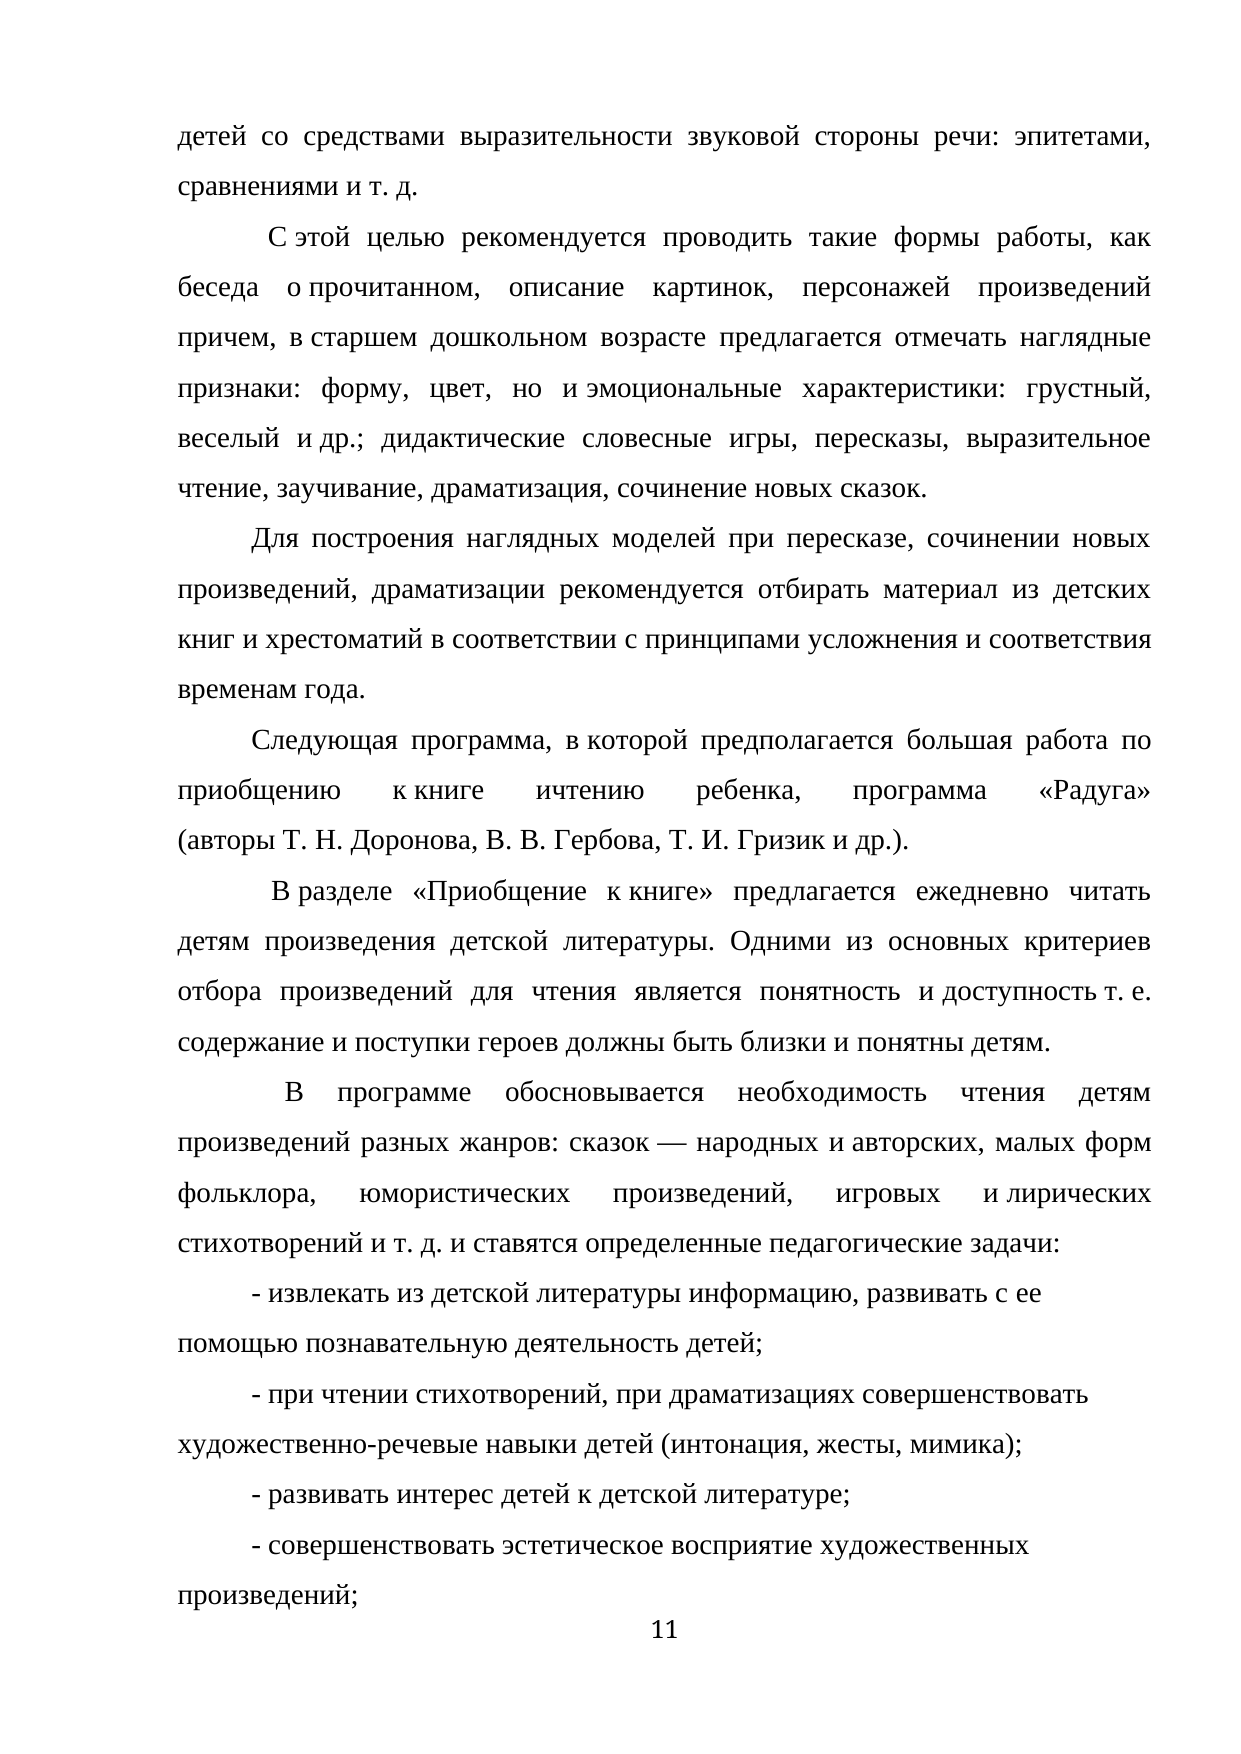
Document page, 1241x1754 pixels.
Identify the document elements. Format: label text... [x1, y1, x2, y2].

text Для построения наглядных моделей при пересказе, сочинении новых произведений, драматизации рекомендуется отбирать материал из детских книг и хрестоматий в соответствии с принципами усложнения и соответствия временам года. [177, 521, 1152, 705]
text - совершенствовать эстетическое восприятие художественных произведений; [177, 1527, 1152, 1611]
text С этой целью рекомендуется проводить такие формы работы, как беседа о прочитанном, описание картинок, персонажей произведений причем, в старшем дошкольном возрасте предлагается отмечать наглядные признаки: форму, цвет, но и эмоциональные характеристики: грустный, веселый и др.; дидактические словесные игры, пересказы, выразительное чтение, заучивание, драматизация, сочинение новых сказок. [177, 219, 1152, 504]
text В программе обосновывается необходимость чтения детям произведений разных жанров: сказок — народных и авторских, малых форм фольклора, юмористических произведений, игровых и лирических стихотворений и т. д. и ставятся определенные педагогические задачи: [177, 1074, 1152, 1258]
text В разделе «Приобщение к книге» предлагается ежедневно читать детям произведения детской литературы. Одними из основных критериев отбора произведений для чтения является понятность и доступность т. е. содержание и поступки героев должны быть близки и понятны детям. [177, 873, 1152, 1057]
text - развивать интерес детей к детской литературе; [177, 1477, 1152, 1510]
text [177, 118, 1152, 202]
text - извлекать из детской литературы информацию, развивать с ее помощью познавательную деятельность детей; [177, 1275, 1152, 1359]
text - при чтении стихотворений, при драматизациях совершенствовать художественно-речевые навыки детей (интонация, жесты, мимика); [177, 1376, 1152, 1460]
text Следующая программа, в которой предполагается большая работа по приобщению к книге ичтению ребенка, программа «Радуга» (авторы Т. Н. Доронова, В. В. Гербова, Т. И. Гризик и др.). [177, 722, 1152, 856]
